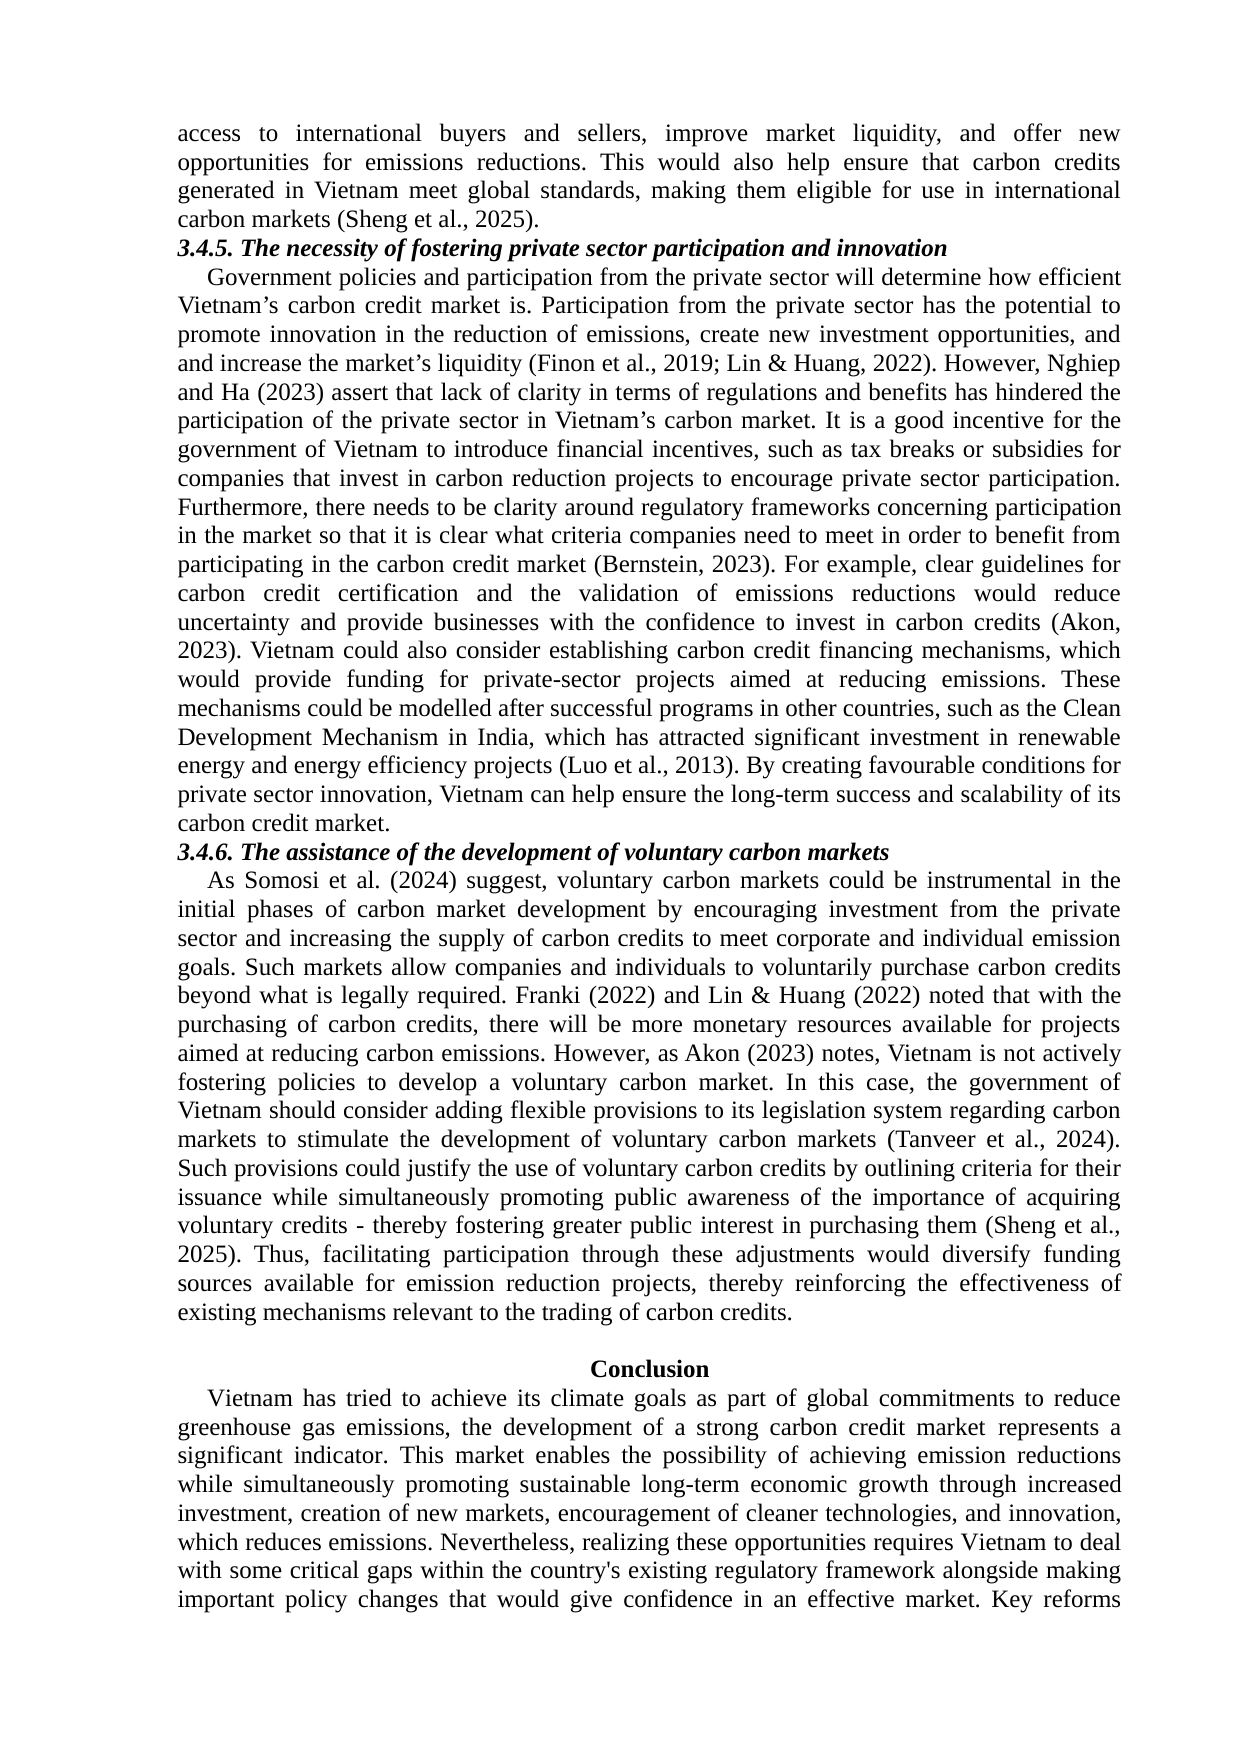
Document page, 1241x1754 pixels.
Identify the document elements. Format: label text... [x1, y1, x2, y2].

text As Somosi et al. (2024) suggest, voluntary carbon markets could be instrumental in the initial phases of carbon market development by encouraging investment from the private sector and increasing the supply of carbon credits to meet corporate and individual emission goals. Such markets allow companies and individuals to voluntarily purchase carbon credits beyond what is legally required. Franki (2022) and Lin & Huang (2022) noted that with the purchasing of carbon credits, there will be more monetary resources available for projects aimed at reducing carbon emissions. However, as Akon (2023) notes, Vietnam is not actively fostering policies to develop a voluntary carbon market. In this case, the government of Vietnam should consider adding flexible provisions to its legislation system regarding carbon markets to stimulate the development of voluntary carbon markets (Tanveer et al., 2024). Such provisions could justify the use of voluntary carbon credits by outlining criteria for their issuance while simultaneously promoting public awareness of the importance of acquiring voluntary credits - thereby fostering greater public interest in purchasing them (Sheng et al., 2025). Thus, facilitating participation through these adjustments would diversify funding sources available for emission reduction projects, thereby reinforcing the effectiveness of existing mechanisms relevant to the trading of carbon credits. [177, 866, 1122, 1326]
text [177, 118, 1122, 233]
text Government policies and participation from the private sector will determine how efficient Vietnam’s carbon credit market is. Participation from the private sector has the potential to promote innovation in the reduction of emissions, create new investment opportunities, and and increase the market’s liquidity (Finon et al., 2019; Lin & Huang, 2022). However, Nghiep and Ha (2023) assert that lack of clarity in terms of regulations and benefits has hindered the participation of the private sector in Vietnam’s carbon market. It is a good incentive for the government of Vietnam to introduce financial incentives, such as tax breaks or subsidies for companies that invest in carbon reduction projects to encourage private sector participation. Furthermore, there needs to be clarity around regulatory frameworks concerning participation in the market so that it is clear what criteria companies need to meet in order to benefit from participating in the carbon credit market (Bernstein, 2023). For example, clear guidelines for carbon credit certification and the validation of emissions reductions would reduce uncertainty and provide businesses with the confidence to invest in carbon credits (Akon, 2023). Vietnam could also consider establishing carbon credit financing mechanisms, which would provide funding for private-sector projects aimed at reducing emissions. These mechanisms could be modelled after successful programs in other countries, such as the Clean Development Mechanism in India, which has attracted significant investment in renewable energy and energy efficiency projects (Luo et al., 2013). By creating favourable conditions for private sector innovation, Vietnam can help ensure the long-term success and scalability of its carbon credit market. [177, 262, 1122, 837]
text Conclusion [177, 1354, 1122, 1383]
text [177, 1383, 1122, 1613]
text 3.4.6. The assistance of the development of voluntary carbon markets [177, 837, 1122, 866]
text 3.4.5. The necessity of fostering private sector participation and innovation [177, 233, 1122, 262]
